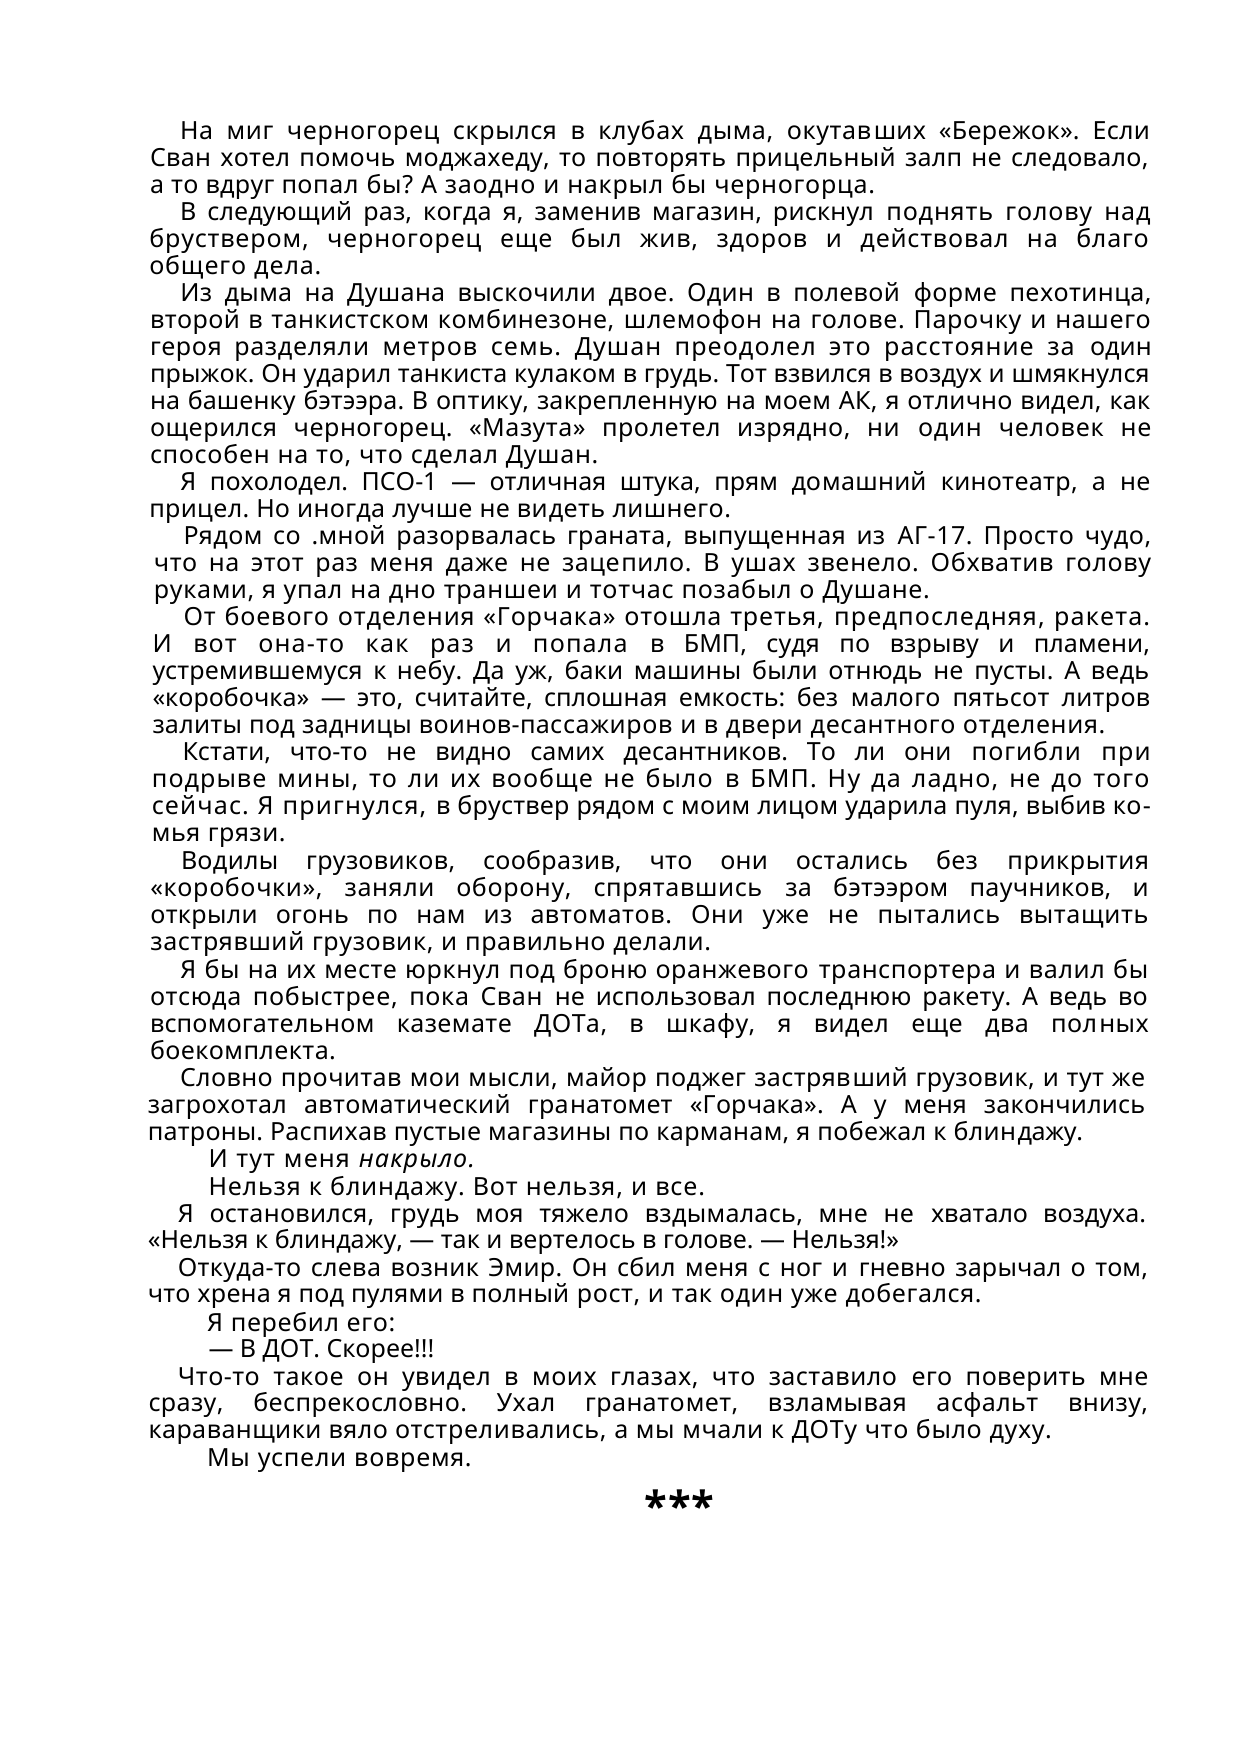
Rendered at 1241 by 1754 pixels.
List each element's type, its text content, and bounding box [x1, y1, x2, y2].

text Откуда-то слева возник Эмир. Он сбил меня с ног и гневно зарычал о том, что хрена я под пулями в полный рост, и так один уже добегался. [148, 1254, 1148, 1308]
text Я перебил его: [177, 1309, 1152, 1336]
text От боевого отделения «Горчака» отошла третья, предпоследняя, ракета. И вот она-то как раз и попала в БМП, судя по взрыву и пламени, устремившемуся к небу. Да уж, баки машины были отнюдь не пусты. А ведь «коробочка» — это, считайте, сплошная емкость: без малого пятьсот литров залиты под задницы воинов-пассажиров и в двери десантного отделения. [152, 604, 1151, 739]
text Мы успели вовремя. [177, 1445, 1152, 1472]
text Нельзя к блиндажу. Вот нельзя, и все. [179, 1173, 1152, 1200]
text Я похолодел. ПСО-1 — отличная штука, прям домашний кинотеатр, а не прицел. Но иногда лучше не видеть лишнего. [149, 469, 1151, 523]
text Я бы на их месте юркнул под броню оранжевого транспортера и валил бы отсюда побыстрее, пока Сван не использовал последнюю ракету. А ведь во вспомогательном каземате ДОТа, в шкафу, я видел еще два полных боекомплекта. [150, 957, 1149, 1064]
text В следующий раз, когда я, заменив магазин, рискнул поднять голову над бруствером, черногорец еще был жив, здоров и действовал на благо общего дела. [149, 199, 1151, 280]
text Из дыма на Душана выскочили двое. Один в полевой форме пехотинца, второй в танкистском комбинезоне, шлемофон на голове. Парочку и нашего героя разделяли метров семь. Душан преодолел это расстояние за один прыжок. Он ударил танкиста кулаком в грудь. Тот взвился в воздух и шмякнулся на башенку бэтээра. В оптику, закрепленную на моем АК, я отлично видел, как ощерился черногорец. «Мазута» пролетел изрядно, ни один человек не способен на то, что сделал Душан. [150, 280, 1152, 469]
text Я остановился, грудь моя тяжело вздымалась, мне не хватало воздуха. «Нельзя к блиндажу, — так и вертелось в голове. — Нельзя!» [148, 1200, 1146, 1254]
text И тут меня накрыло. [179, 1146, 1152, 1173]
text На миг черногорец скрылся в клубах дыма, окутавших «Бережок». Если Сван хотел помочь моджахеду, то повторять прицельный залп не следовало, а то вдруг попал бы? А заодно и накрыл бы черногорца. [150, 118, 1150, 199]
text *** [177, 1500, 1152, 1527]
text Словно прочитав мои мысли, майор поджег застрявший грузовик, и тут же загрохотал автоматический гранатомет «Горчака». А у меня закончились патроны. Распихав пустые магазины по карманам, я побежал к блиндажу. [148, 1065, 1146, 1146]
text — В ДОТ. Скорее!!! [179, 1336, 1152, 1363]
text Кстати, что-то не видно самих десантников. То ли они погибли при подрыве мины, то ли их вообще не было в БМП. Ну да ладно, не до того сейчас. Я пригнулся, в бруствер рядом с моим лицом ударила пуля, выбив комья грязи. [152, 739, 1151, 847]
text Что-то такое он увидел в моих глазах, что заставило его поверить мне сразу, беспрекословно. Ухал гранатомет, взламывая асфальт внизу, караванщики вяло отстреливались, а мы мчали к ДОТу что было духу. [148, 1363, 1149, 1444]
text Водилы грузовиков, сообразив, что они остались без прикрытия «коробочки», заняли оборону, спрятавшись за бэтээром паучников, и открыли огонь по нам из автоматов. Они уже не пытались вытащить застрявший грузовик, и правильно делали. [150, 848, 1149, 956]
text Рядом со .мной разорвалась граната, выпущенная из АГ-17. Просто чудо, что на этот раз меня даже не зацепило. В ушах звенело. Обхватив голову руками, я упал на дно траншеи и тотчас позабыл о Душане. [154, 523, 1152, 604]
